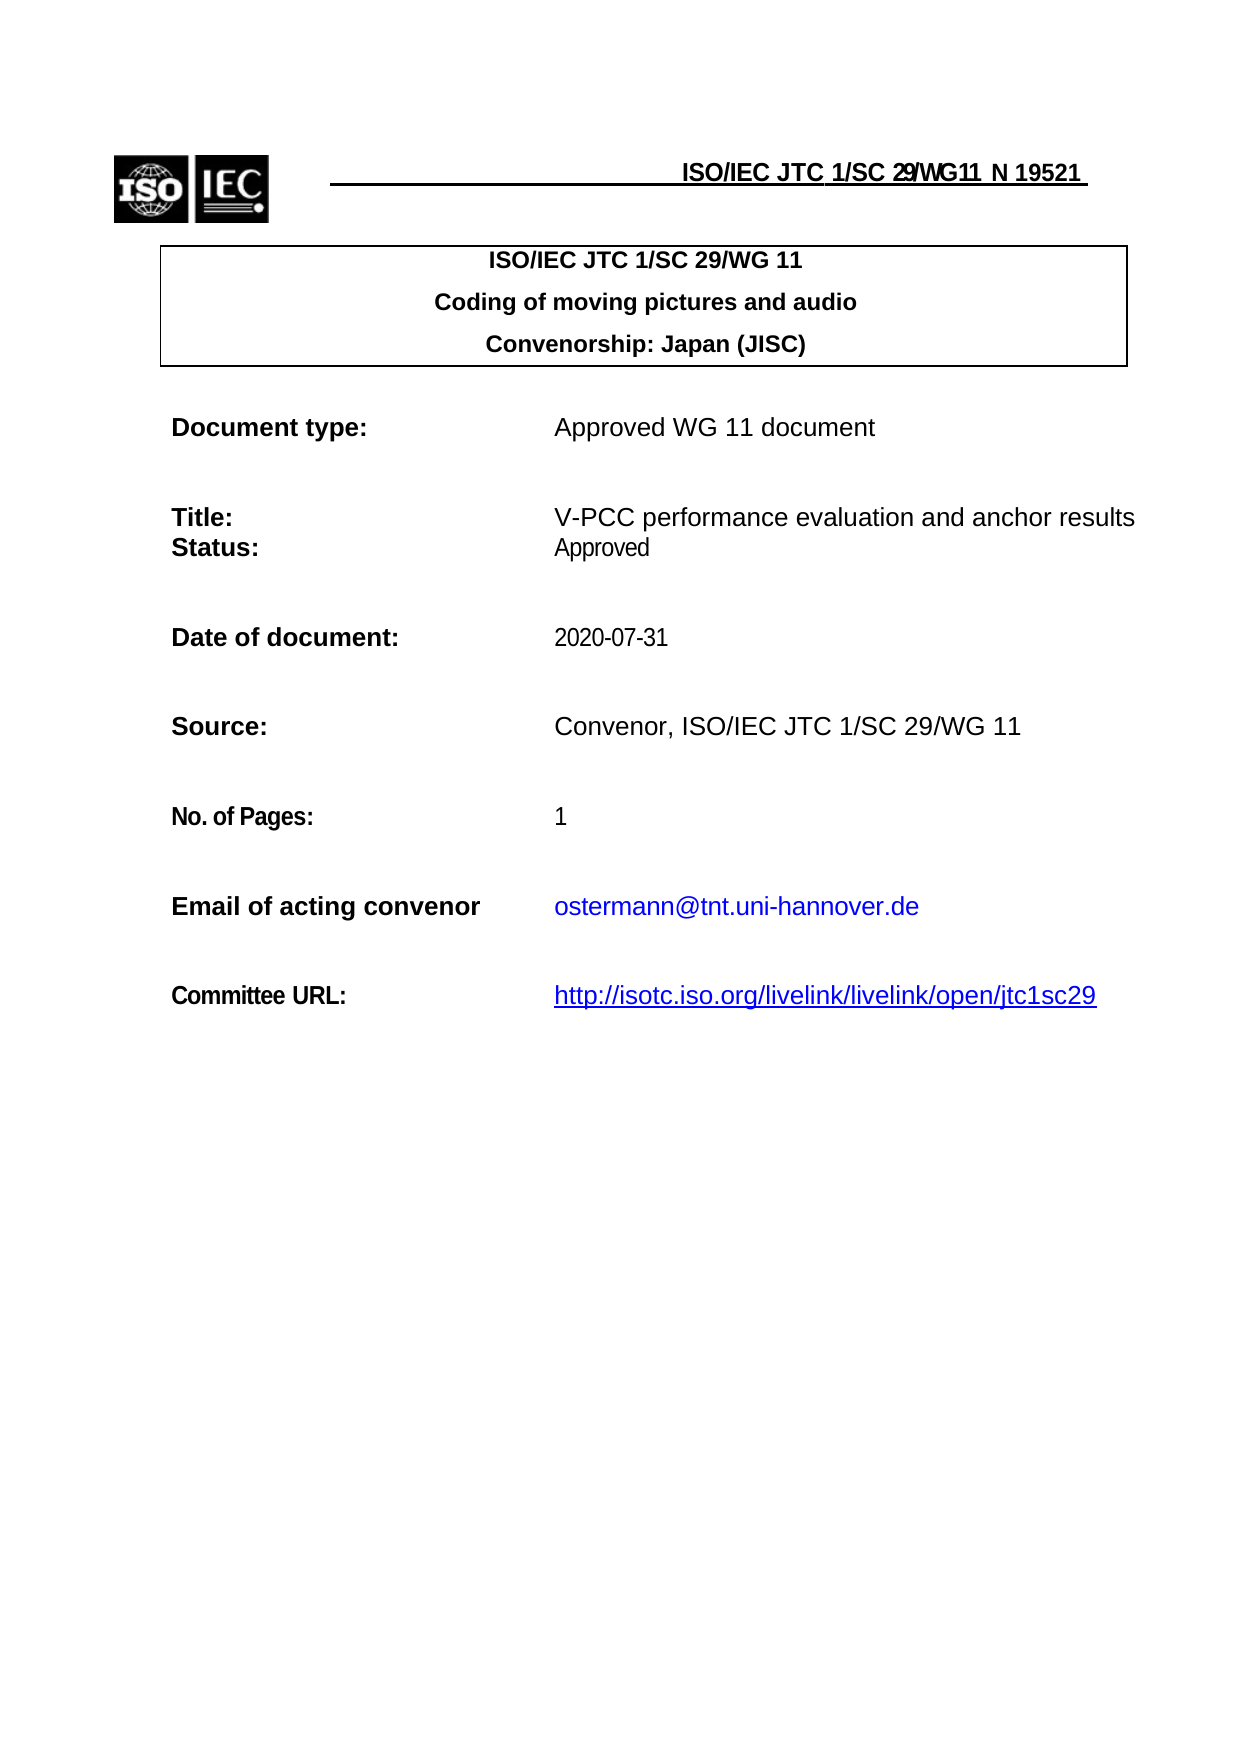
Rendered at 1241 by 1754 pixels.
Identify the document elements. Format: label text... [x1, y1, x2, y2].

table_cell Convenor, ISO/IEC JTC 1/SC 29/WG 11 [543, 711, 1240, 801]
table_cell 1 [543, 801, 1240, 891]
table_cell Title: [160, 502, 543, 532]
picture [114, 155, 269, 223]
table_cell Date of document: [160, 622, 543, 711]
table_header Approved WG 11 document [543, 413, 1240, 502]
table_cell V-PCC performance evaluation and anchor results [543, 502, 1240, 532]
table_cell http://isotc.iso.org/livelink/livelink/open/jtc1sc29 [543, 980, 1240, 1070]
table_cell ostermann@tnt.uni-hannover.de [543, 891, 1240, 980]
table_header Document type: [160, 413, 543, 502]
table_cell Committee URL: [160, 980, 543, 1070]
table_cell Source: [160, 711, 543, 801]
table_cell No. of Pages: [160, 801, 543, 891]
text ISO/IEC JTC 1/SC 29/ WG 11 N 19521 [330, 157, 1122, 187]
table_cell 2020-07-31 [543, 622, 1240, 711]
table_cell Status: [160, 532, 543, 622]
table_cell Email of acting convenor [160, 891, 543, 980]
table_cell Approved [543, 532, 1240, 622]
